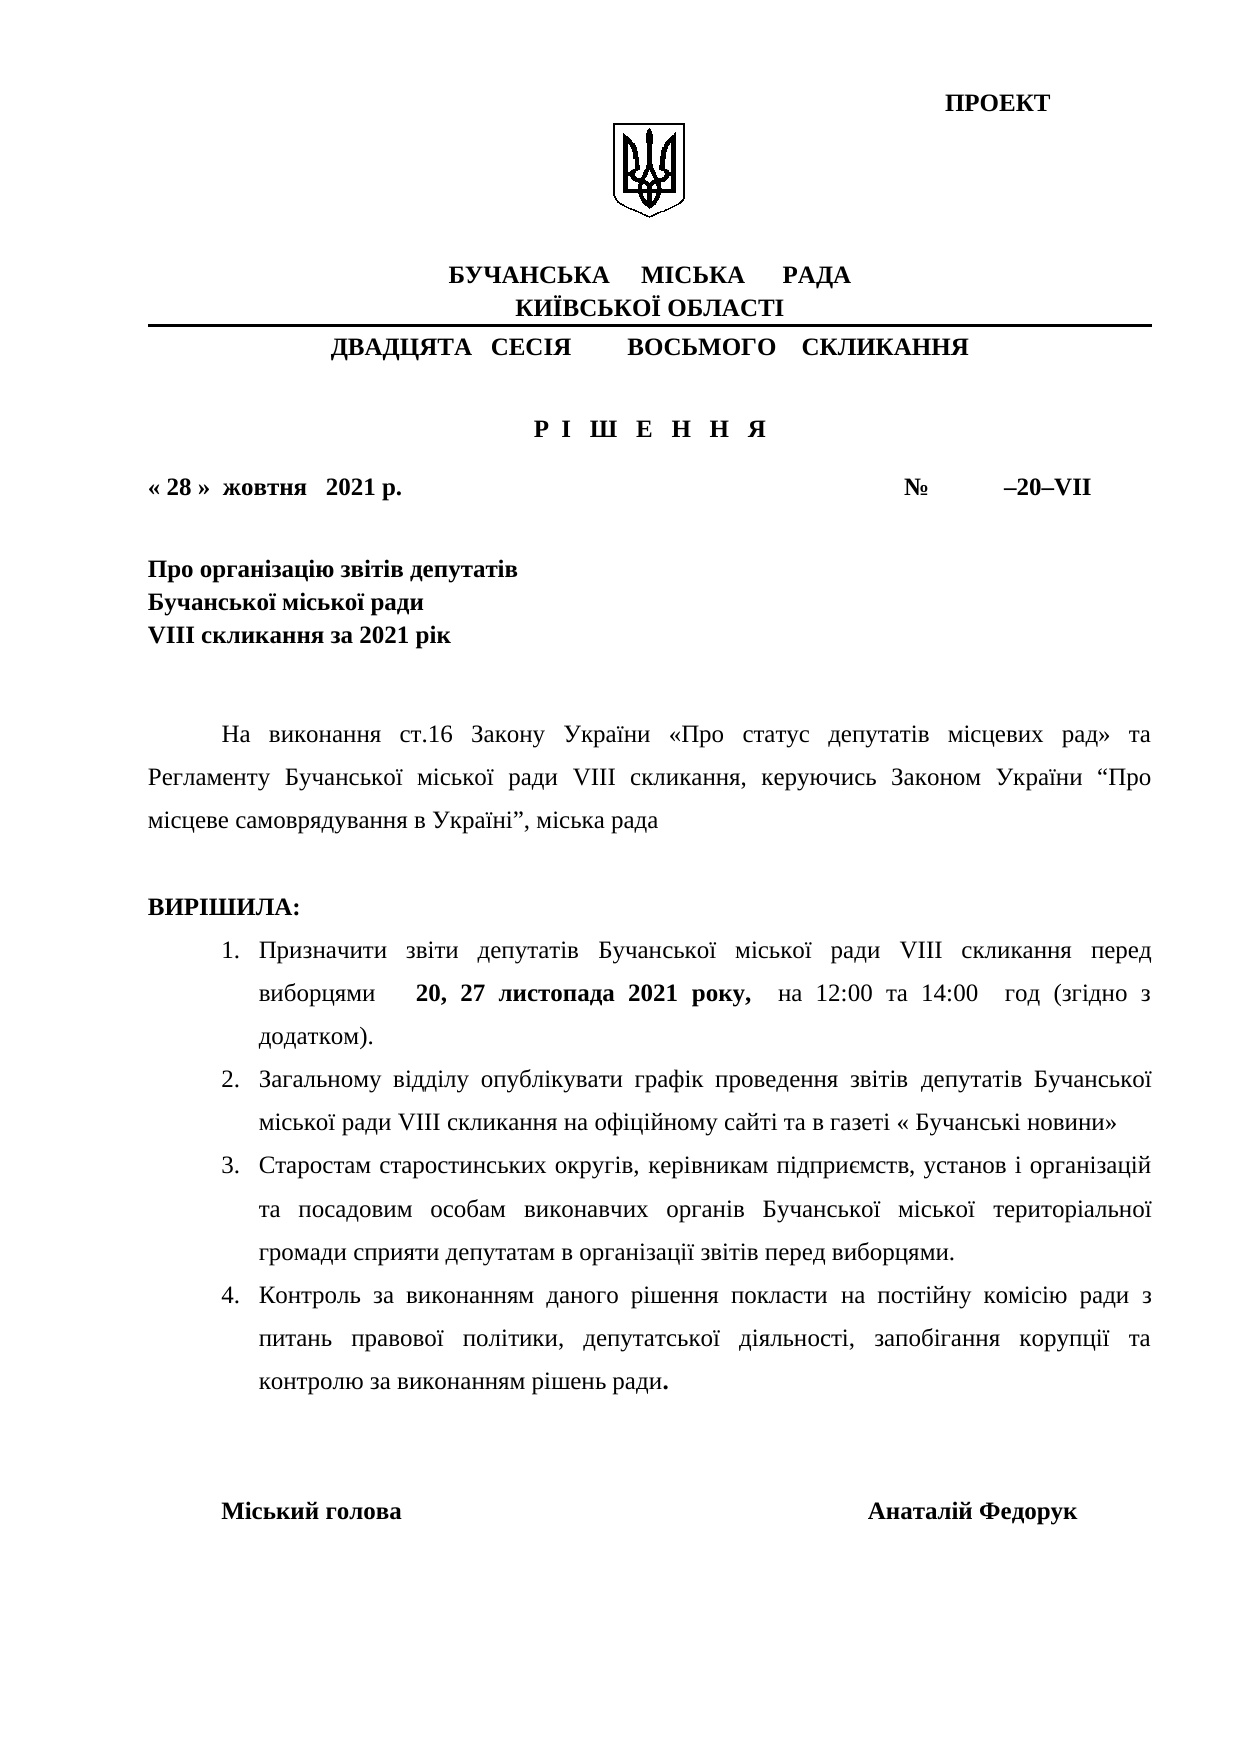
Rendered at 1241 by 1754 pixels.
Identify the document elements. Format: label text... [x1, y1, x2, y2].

text Про організацію звітів депутатів [148, 554, 1152, 583]
text На виконання ст.16 Закону України «Про статус депутатів місцевих рад» та Регламенту Бучанської міської ради VIIІ скликання, керуючись Законом України “Про місцеве самоврядування в Україні”, міська рада [148, 719, 1152, 834]
list Контроль за виконанням даного рішення покласти на постійну комісію ради з питань правової політики, депутатської діяльності, запобігання корупції та контролю за виконанням рішень ради. [221, 1280, 1152, 1395]
subtitle « 28 » жовтня 2021 р. № –20–VІІ [148, 472, 1152, 500]
list Старостам старостинських округів, керівникам підприємств, установ і організацій та посадовим особам виконавчих органів Бучанської міської територіальної громади сприяти депутатам в організації звітів перед виборцями. [221, 1151, 1152, 1266]
subtitle ПРОЕКТ [148, 88, 1152, 117]
text Бучанської міської ради [148, 587, 1152, 616]
text ВИРІШИЛА: [148, 892, 1152, 921]
subtitle КИЇВСЬКОЇ ОБЛАСТІ [148, 293, 1152, 324]
text ДВАДЦЯТА СЕСІЯ ВОСЬМОГО СКЛИКАННЯ [148, 332, 1152, 360]
list Призначити звіти депутатів Бучанської міської ради VІІІ скликання перед виборцями 20, 27 листопада 2021 року, на 12:00 та 14:00 год (згідно з додатком). [221, 935, 1152, 1050]
list Загальному відділу опублікувати графік проведення звітів депутатів Бучанської міської ради VІІІ скликання на офіційному сайті та в газеті « Бучанські новини» [221, 1064, 1152, 1136]
text VIIІ скликання за 2021 рік [148, 620, 1152, 649]
text БУЧАНСЬКА МІСЬКА РАДА [148, 260, 1152, 289]
text Міський голова Анаталій Федорук [221, 1496, 1152, 1525]
subtitle Р І Ш Е Н Н Я [148, 414, 1152, 443]
